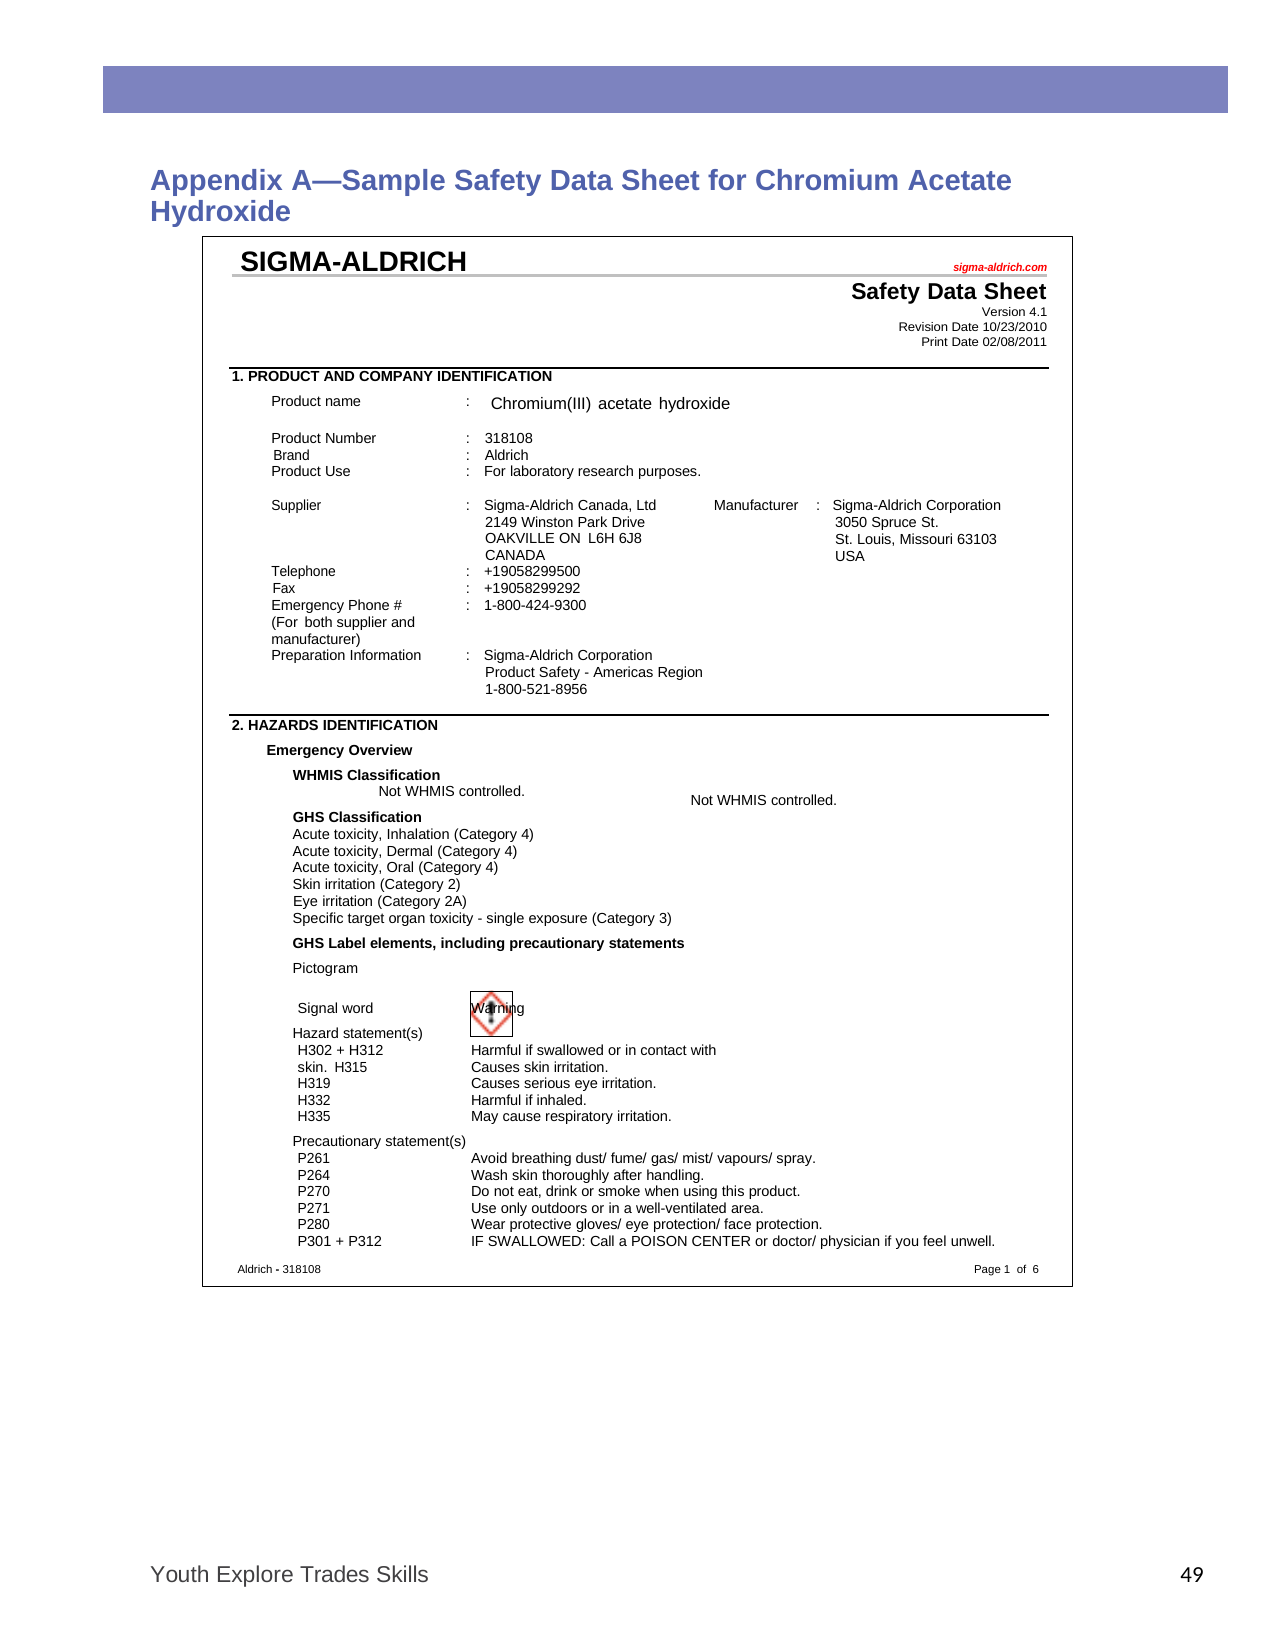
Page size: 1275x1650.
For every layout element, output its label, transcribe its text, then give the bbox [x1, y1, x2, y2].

text P270 Do not eat, drink or smoke when using this product. [297, 1183, 1239, 1200]
text H335 May cause respiratory irritation. [292, 1108, 1239, 1125]
text Supplier : Sigma-Aldrich Canada, Ltd 2149 Winston Park Drive OAKVILLE ON L6H 6J8 CANADA [271, 496, 658, 563]
text Product Use : For laboratory research purposes. [271, 463, 1239, 480]
text Aldrich - 318108 Page 1 of 6 [237, 1263, 1239, 1276]
text Version 4.1 Revision Date 10/23/2010 Print Date 02/08/2011 [897, 305, 1047, 349]
text Fax [92, 580, 295, 597]
list PRODUCT AND COMPANY IDENTIFICATION [232, 368, 1239, 385]
text P271 Use only outdoors or in a well-ventilated area. [297, 1200, 1239, 1216]
text P261 Avoid breathing dust/ fume/ gas/ mist/ vapours/ spray. [297, 1150, 1239, 1167]
text Precautionary statement(s) [292, 1133, 1239, 1150]
text P280 Wear protective gloves/ eye protection/ face protection. [297, 1216, 1239, 1233]
text 3050 Spruce St. [835, 514, 1239, 531]
text H302 + H312 Harmful if swallowed or in contact with skin. H315 Causes skin irritation. [297, 1042, 750, 1075]
subtitle Safety Data Sheet [92, 278, 1046, 304]
text Appendix A—Sample Safety Data Sheet for Chromium Acetate Hydroxide [150, 165, 1123, 227]
text : 1-800-424-9300 [466, 597, 1239, 613]
text P301 + P312 IF SWALLOWED: Call a POISON CENTER or doctor/ physician if you feel unwell. [297, 1233, 1239, 1250]
text Specific target organ toxicity - single exposure (Category 3) GHS Label elements, including precautionary statements Pictogram [292, 909, 685, 977]
text Skin irritation (Category 2) Eye irritation (Category 2A) [286, 876, 467, 909]
text Not WHMIS controlled. [690, 792, 1239, 809]
list HAZARDS IDENTIFICATION Emergency Overview [232, 716, 438, 758]
text GHS Classification [273, 809, 442, 825]
text Signal word Warning Hazard statement(s) [292, 992, 525, 1042]
text Product name : Chromium(III) acetate hydroxide [271, 393, 1239, 413]
text Emergency Phone # (For both supplier and manufacturer) [271, 597, 432, 647]
text St. Louis, Missouri 63103 USA [835, 531, 998, 564]
text P264 Wash skin thoroughly after handling. [297, 1167, 1239, 1183]
text Product Number : 318108 [271, 430, 1239, 447]
text Not WHMIS controlled. [378, 783, 685, 800]
text SIGMA-ALDRICH sigma-aldrich.com [92, 245, 1047, 277]
text Preparation Information : Sigma-Aldrich Corporation [271, 647, 1239, 663]
text H332 Harmful if inhaled. [297, 1092, 1239, 1108]
text : +19058299292 [466, 580, 1239, 597]
text Acute toxicity, Inhalation (Category 4) Acute toxicity, Dermal (Category 4) Acute toxicity, Oral (Category 4) [292, 825, 549, 876]
text Manufacturer : Sigma-Aldrich Corporation [713, 497, 1239, 514]
text H319 Causes serious eye irritation. [297, 1075, 1239, 1092]
text : Aldrich [466, 447, 1239, 463]
text Brand [92, 447, 310, 463]
text Telephone : +19058299500 [271, 563, 658, 580]
text Product Safety - Americas Region 1-800-521-8956 [485, 663, 703, 697]
text WHMIS Classification [291, 767, 442, 783]
